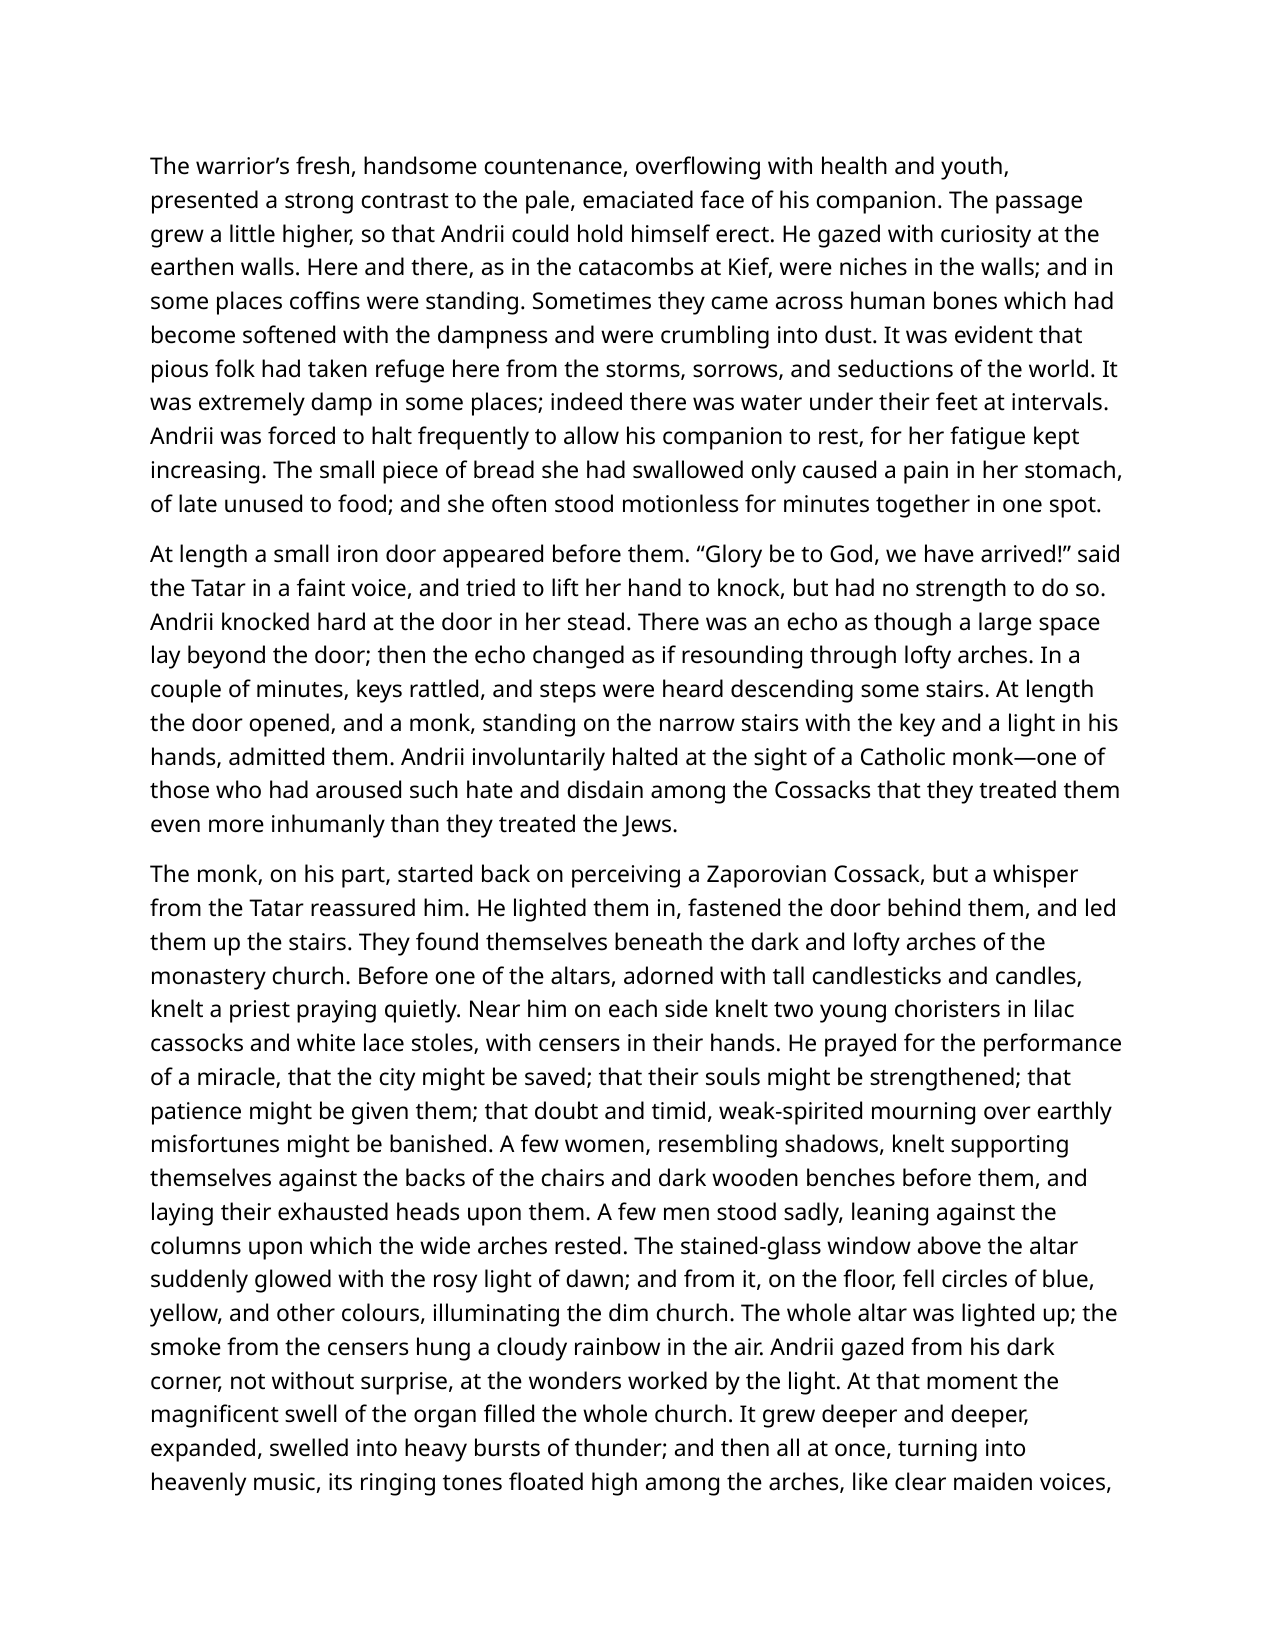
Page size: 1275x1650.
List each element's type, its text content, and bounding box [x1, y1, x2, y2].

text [150, 858, 1125, 1497]
text At length a small iron door appeared before them. “Glory be to God, we have arrived!” said the Tatar in a faint voice, and tried to lift her hand to knock, but had no strength to do so. Andrii knocked hard at the door in her stead. There was an echo as though a large space lay beyond the door; then the echo changed as if resounding through lofty arches. In a couple of minutes, keys rattled, and steps were heard descending some stairs. At length the door opened, and a monk, standing on the narrow stairs with the key and a light in his hands, admitted them. Andrii involuntarily halted at the sight of a Catholic monk—one of those who had aroused such hate and disdain among the Cossacks that they treated them even more inhumanly than they treated the Jews. [150, 538, 1125, 839]
text The warrior’s fresh, handsome countenance, overflowing with health and youth, presented a strong contrast to the pale, emaciated face of his companion. The passage grew a little higher, so that Andrii could hold himself erect. He gazed with curiosity at the earthen walls. Here and there, as in the catacombs at Kief, were niches in the walls; and in some places coffins were standing. Sometimes they came across human bones which had become softened with the dampness and were crumbling into dust. It was evident that pious folk had taken refuge here from the storms, sorrows, and seductions of the world. It was extremely damp in some places; indeed there was water under their feet at intervals. Andrii was forced to halt frequently to allow his companion to rest, for her fatigue kept increasing. The small piece of bread she had swallowed only caused a pain in her stomach, of late unused to food; and she often stood motionless for minutes together in one spot. [150, 150, 1125, 519]
